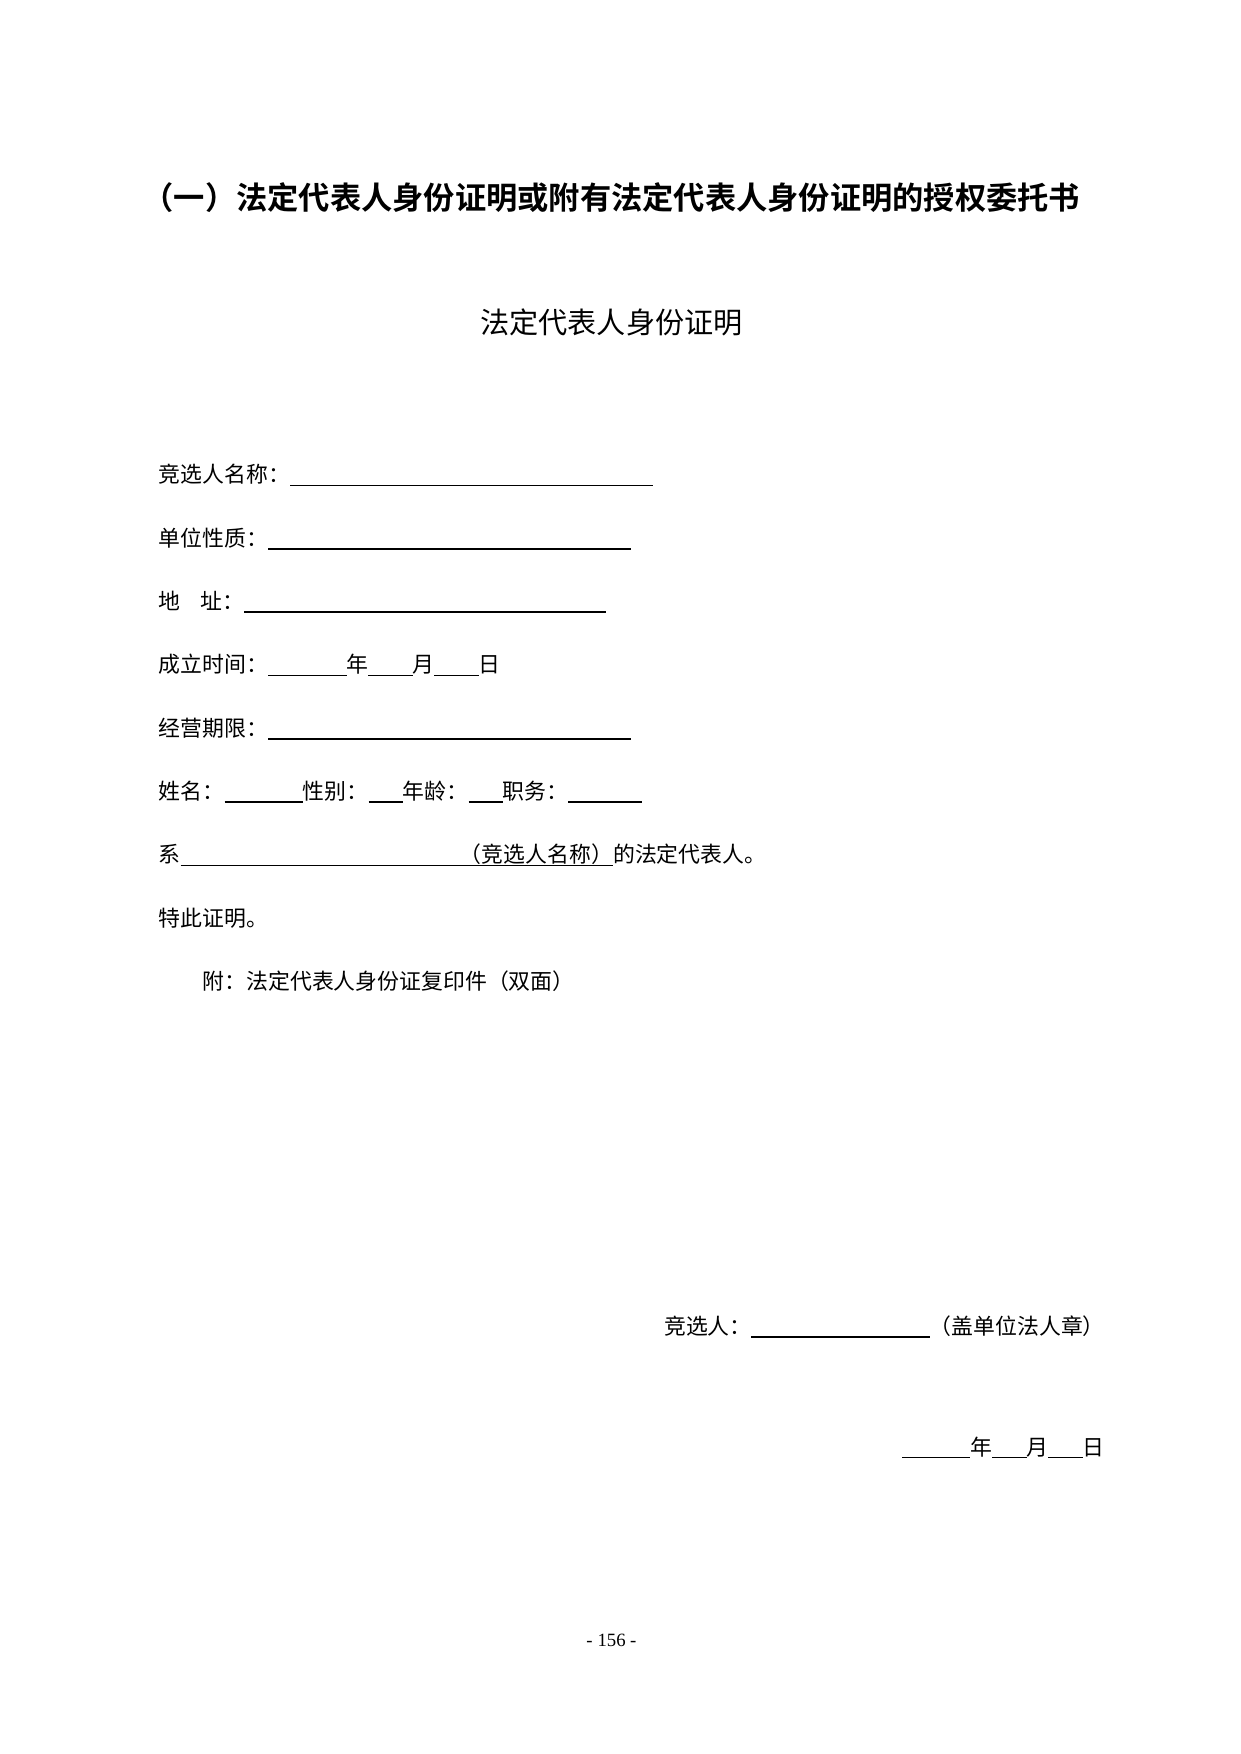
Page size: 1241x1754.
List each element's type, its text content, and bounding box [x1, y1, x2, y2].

text 成立时间： 年 月 日 [118, 647, 1104, 679]
text 经营期限： [118, 711, 1104, 742]
subtitle （一）法定代表人身份证明或附有法定代表人身份证明的授权委托书 [118, 163, 1104, 228]
text 特此证明。 [118, 901, 1104, 932]
text 年 月 日 [118, 1429, 1104, 1461]
text 竞选人名称： [118, 457, 1104, 489]
text 附：法定代表人身份证复印件（双面） [118, 964, 1104, 996]
text 系 （竞选人名称）的法定代表人。 [118, 837, 1104, 869]
text 姓名： 性别： 年龄： 职务： [118, 774, 1104, 806]
text 单位性质： [118, 521, 1104, 552]
text 地 址： [118, 584, 1104, 616]
text 竞选人： （盖单位法人章） [118, 1309, 1104, 1341]
text 法定代表人身份证明 [118, 288, 1104, 353]
